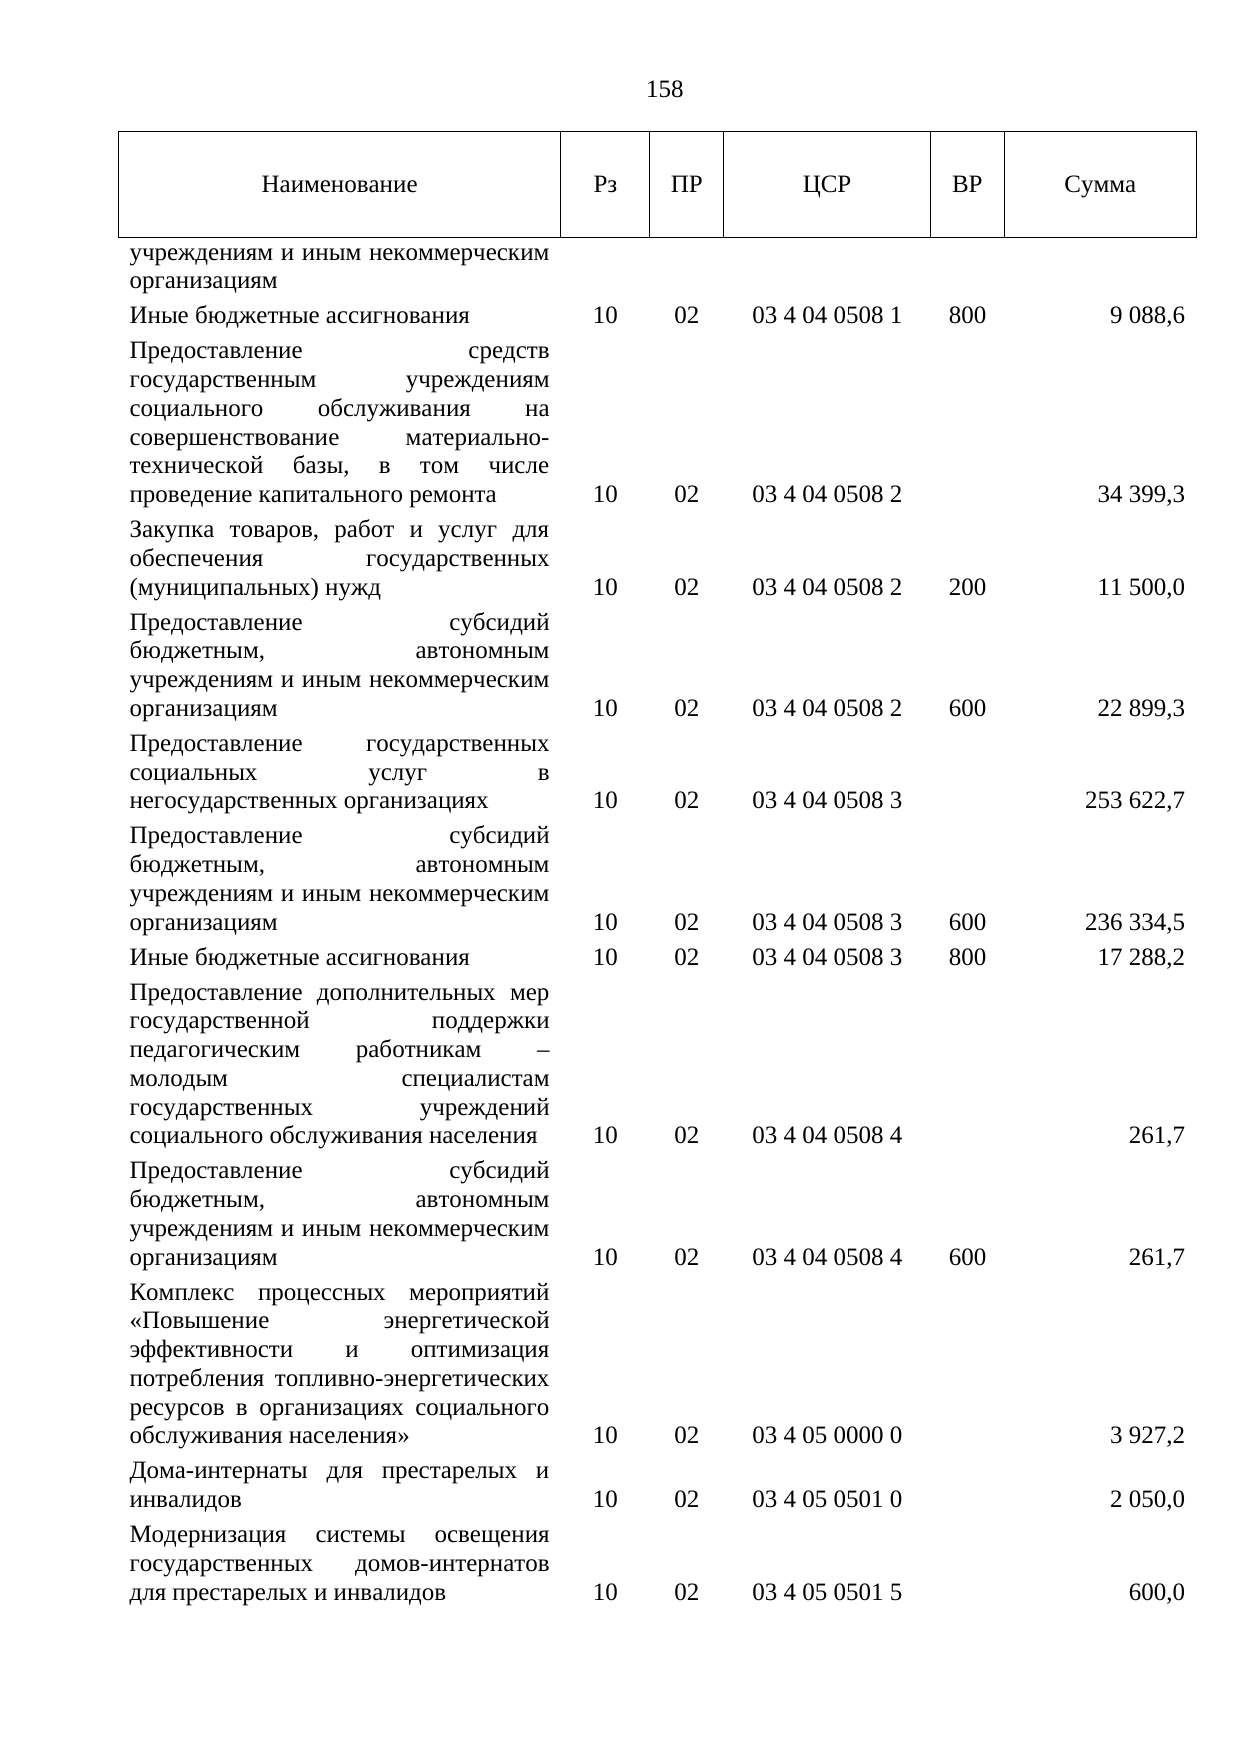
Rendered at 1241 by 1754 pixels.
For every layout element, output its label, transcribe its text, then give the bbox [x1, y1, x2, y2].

table_header ЦСР [724, 132, 930, 237]
table_header Сумма [1005, 132, 1196, 237]
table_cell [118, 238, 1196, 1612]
table_header Наименование [119, 132, 560, 237]
table_header ВР [931, 132, 1004, 237]
table_header Рз [561, 132, 649, 237]
table_header ПР [650, 132, 723, 237]
